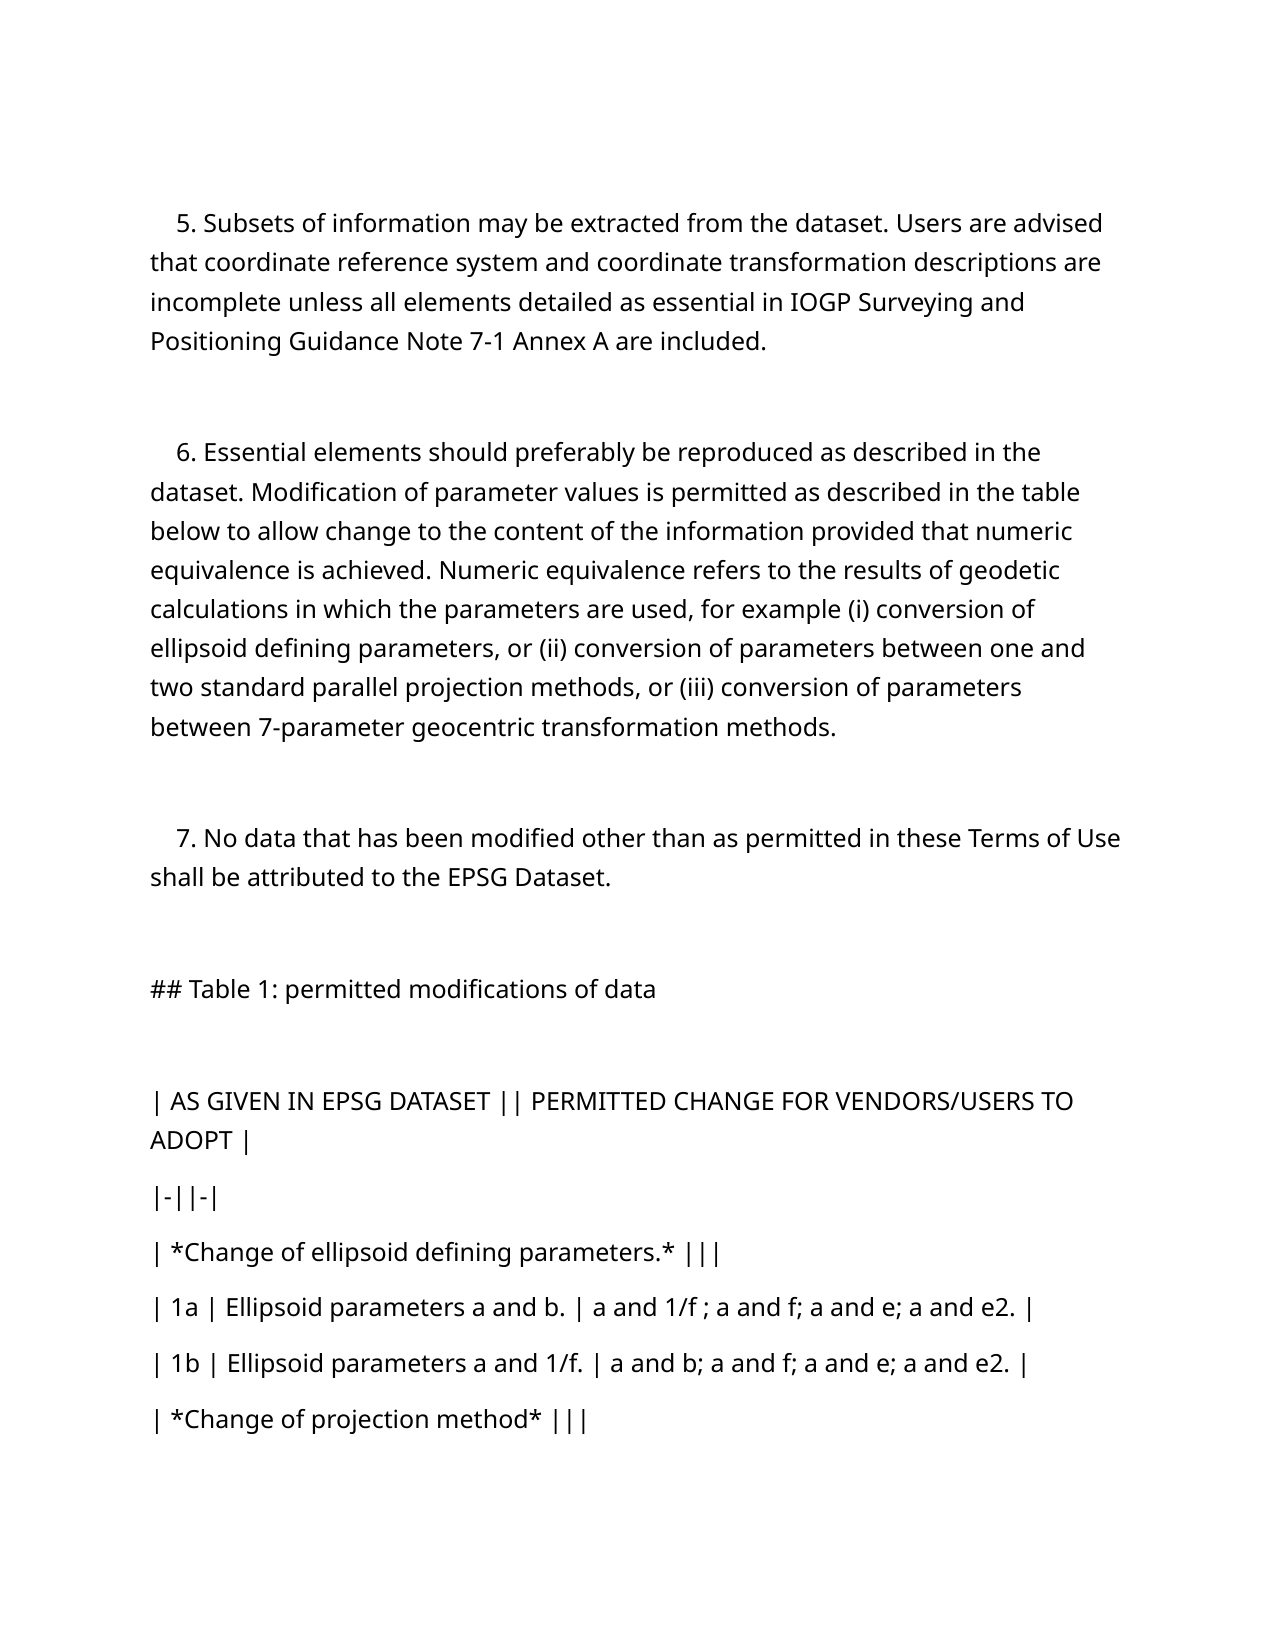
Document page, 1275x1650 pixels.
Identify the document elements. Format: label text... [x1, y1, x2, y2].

text | 1a | Ellipsoid parameters a and b. | a and 1/f ; a and f; a and e; a and e2. | [150, 1290, 1125, 1324]
text ## Table 1: permitted modifications of data [150, 972, 1125, 1006]
text 5. Subsets of information may be extracted from the dataset. Users are advised that coordinate reference system and coordinate transformation descriptions are incomplete unless all elements detailed as essential in IOGP Surveying and Positioning Guidance Note 7-1 Annex A are included. [150, 206, 1125, 357]
text | *Change of ellipsoid defining parameters.* ||| [150, 1234, 1125, 1268]
text 6. Essential elements should preferably be reproduced as described in the dataset. Modification of parameter values is permitted as described in the table below to allow change to the content of the information provided that numeric equivalence is achieved. Numeric equivalence refers to the results of geodetic calculations in which the parameters are used, for example (i) conversion of ellipsoid defining parameters, or (ii) conversion of parameters between one and two standard parallel projection methods, or (iii) conversion of parameters between 7-parameter geocentric transformation methods. [150, 435, 1125, 743]
text | *Change of projection method* ||| [150, 1402, 1125, 1436]
text | AS GIVEN IN EPSG DATASET || PERMITTED CHANGE FOR VENDORS/USERS TO ADOPT | [150, 1083, 1125, 1157]
text 7. No data that has been modified other than as permitted in these Terms of Use shall be attributed to the EPSG Dataset. [150, 821, 1125, 894]
text |-||-| [150, 1178, 1125, 1212]
text | 1b | Ellipsoid parameters a and 1/f. | a and b; a and f; a and e; a and e2. | [150, 1346, 1125, 1380]
